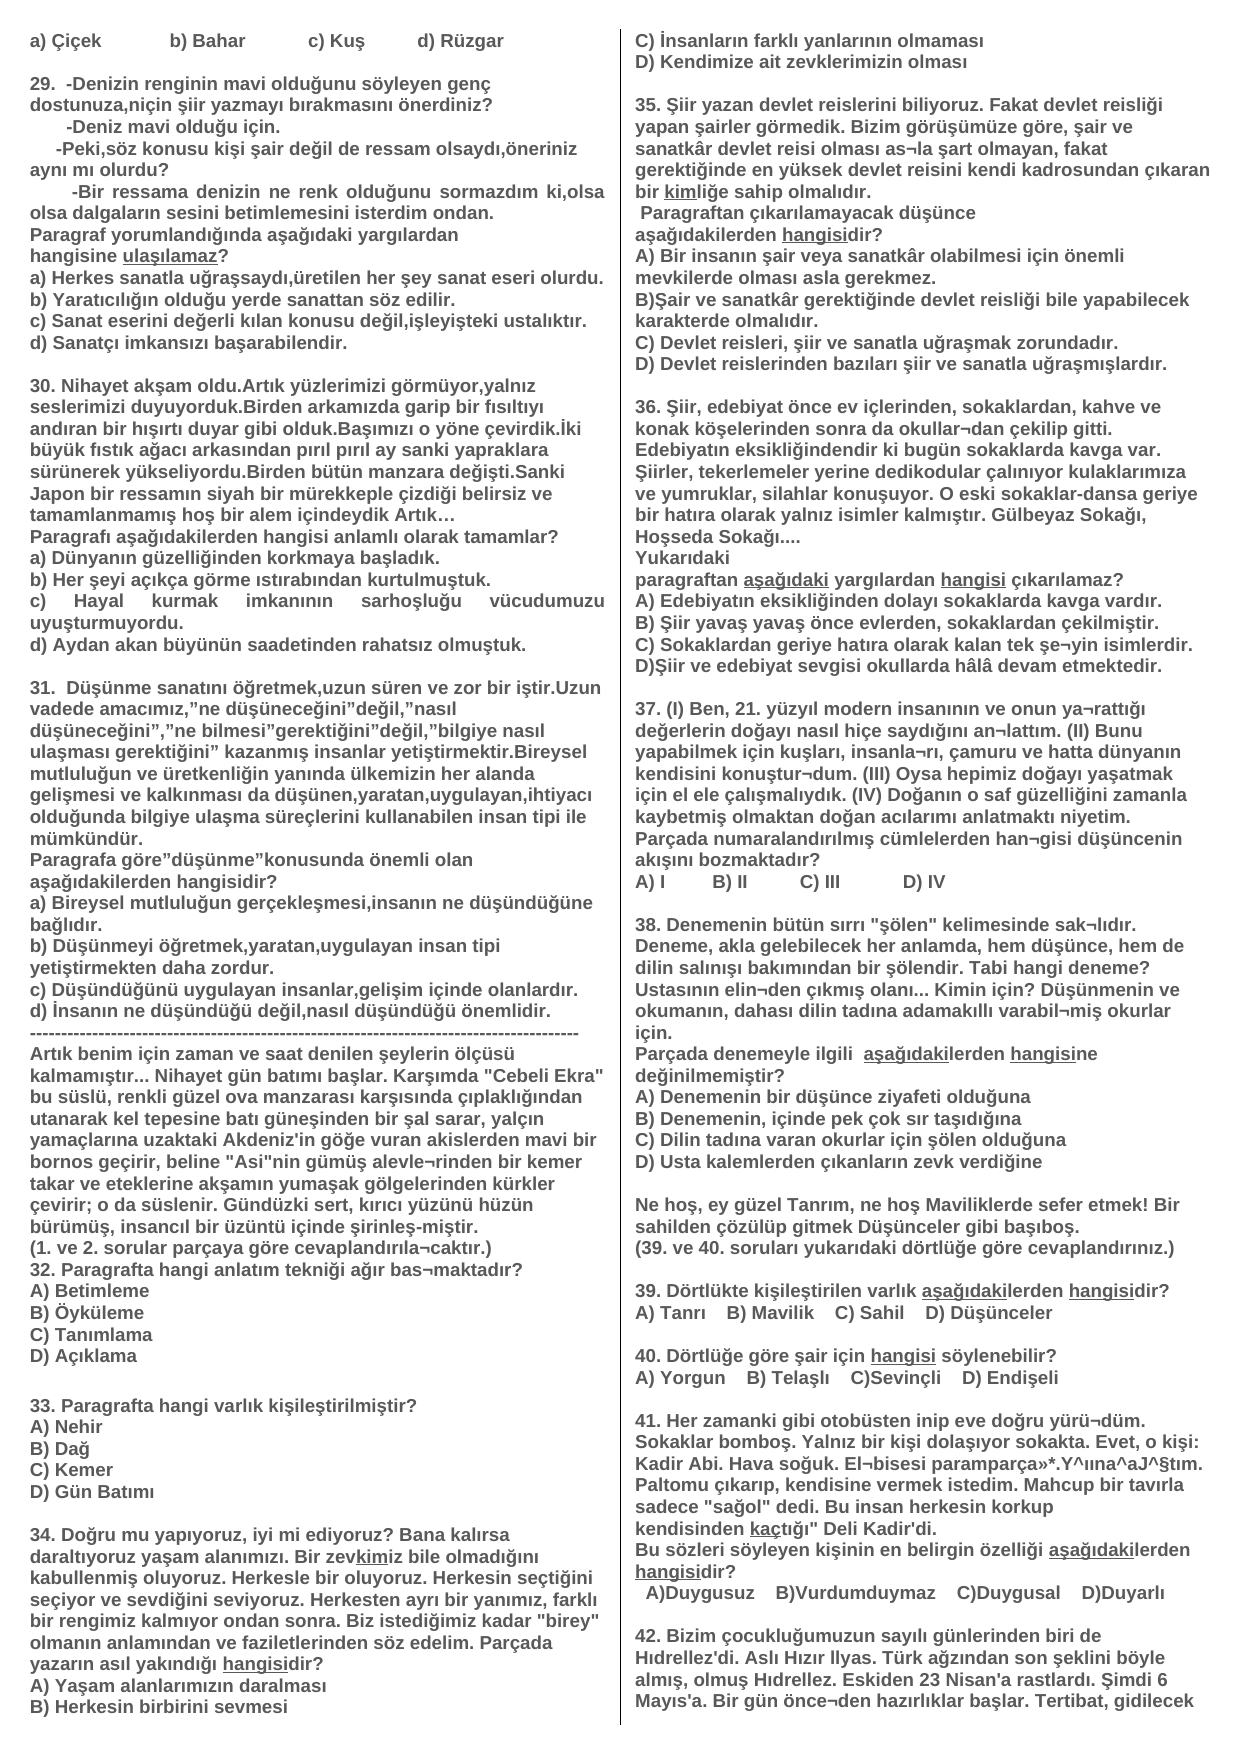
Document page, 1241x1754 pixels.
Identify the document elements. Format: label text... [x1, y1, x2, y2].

text a) Bireysel mutluluğun gerçekleşmesi,insanın ne düşündüğüne bağlıdır. [29, 892, 605, 935]
text b) Her şeyi açıkça görme ıstırabından kurtulmuştuk. [29, 569, 605, 590]
text -Peki,söz konusu kişi şair değil de ressam olsaydı,öneriniz aynı mı olurdu? [29, 137, 605, 181]
text 30. Nihayet akşam oldu.Artık yüzlerimizi görmüyor,yalnız seslerimizi duyuyorduk.Birden arkamızda garip bir fısıltıyı andıran bir hışırtı duyar gibi olduk.Başımızı o yöne çevirdik.İki büyük fıstık ağacı arkasından pırıl pırıl ay sanki yapraklara sürünerek yükseliyordu.Birden bütün manzara değişti.Sanki Japon bir ressamın siyah bir mürekkeple çizdiği belirsiz ve tamamlanmamış hoş bir alem içindeydik Artık… [29, 374, 605, 526]
text b) Düşünmeyi öğretmek,yaratan,uygulayan insan tipi yetiştirmekten daha zordur. [29, 935, 605, 978]
text a) Herkes sanatla uğraşsaydı,üretilen her şey sanat eseri olurdu. [29, 267, 605, 288]
text c) Düşündüğünü uygulayan insanlar,gelişim içinde olanlardır. [29, 978, 605, 1000]
text c) Sanat eserini değerli kılan konusu değil,işleyişteki ustalıktır. [29, 310, 605, 331]
text Paragrafı aşağıdakilerden hangisi anlamlı olarak tamamlar? [29, 526, 605, 547]
text -Deniz mavi olduğu için. [29, 116, 605, 137]
text 33. Paragrafta hangi varlık kişileştirilmiştir? A) Nehir B) Dağ C) Kemer D) Gün Batımı 34. Doğru mu yapıyoruz, iyi mi ediyoruz? Bana kalırsa daraltıyoruz yaşam alanımızı. Bir zevkimiz bile olmadığını kabullenmiş oluyoruz. Herkesle bir oluyoruz. Herkesin seçtiğini seçiyor ve sevdiğini seviyoruz. Herkesten ayrı bir yanımız, farklı bir rengimiz kalmıyor ondan sonra. Biz istediğimiz kadar "birey" olmanın anlamından ve faziletlerinden söz edelim. Parçada yazarın asıl yakındığı hangisidir? A) Yaşam alanlarımızın daralması B) Herkesin birbirini sevmesi C) İnsanların farklı yanlarının olmaması D) Kendimize ait zevklerimizin olması 35. Şiir yazan devlet reislerini biliyoruz. Fakat devlet reisliği yapan şairler görmedik. Bizim görüşümüze göre, şair ve sanatkâr devlet reisi olması as¬la şart olmayan, fakat gerektiğinde en yüksek devlet reisini kendi kadrosundan çıkaran bir kimliğe sahip olmalıdır. Paragraftan çıkarılamayacak düşünce aşağıdakilerden hangisidir? A) Bir insanın şair veya sanatkâr olabilmesi için önemli mevkilerde olması asla gerekmez. B)Şair ve sanatkâr gerektiğinde devlet reisliği bile yapabilecek karakterde olmalıdır. C) Devlet reisleri, şiir ve sanatla uğraşmak zorundadır. D) Devlet reislerinden bazıları şiir ve sanatla uğraşmışlardır. [29, 1394, 605, 1718]
text c) Hayal kurmak imkanının sarhoşluğu vücudumuzu uyuşturmuyordu. [29, 590, 605, 633]
text d) İnsanın ne düşündüğü değil,nasıl düşündüğü önemlidir. [29, 1000, 605, 1021]
text d) Aydan akan büyünün saadetinden rahatsız olmuştuk. [29, 633, 605, 655]
text 31. Düşünme sanatını öğretmek,uzun süren ve zor bir iştir.Uzun vadede amacımız,”ne düşüneceğini”değil,”nasıl düşüneceğini”,”ne bilmesi”gerektiğini”değil,”bilgiye nasıl ulaşması gerektiğini” kazanmış insanlar yetiştirmektir.Bireysel mutluluğun ve üretkenliğin yanında ülkemizin her alanda gelişmesi ve kalkınması da düşünen,yaratan,uygulayan,ihtiyacı olduğunda bilgiye ulaşma süreçlerini kullanabilen insan tipi ile mümkündür. [29, 676, 605, 849]
text Paragraf yorumlandığında aşağıdaki yargılardan hangisine ulaşılamaz? [29, 224, 605, 267]
text 29. -Denizin renginin mavi olduğunu söyleyen genç dostunuza,niçin şiir yazmayı bırakmasını önerdiniz? [29, 73, 605, 116]
text 33. Paragrafta hangi varlık kişileştirilmiştir? A) Nehir B) Dağ C) Kemer D) Gün Batımı 34. Doğru mu yapıyoruz, iyi mi ediyoruz? Bana kalırsa daraltıyoruz yaşam alanımızı. Bir zevkimiz bile olmadığını kabullenmiş oluyoruz. Herkesle bir oluyoruz. Herkesin seçtiğini seçiyor ve sevdiğini seviyoruz. Herkesten ayrı bir yanımız, farklı bir rengimiz kalmıyor ondan sonra. Biz istediğimiz kadar "birey" olmanın anlamından ve faziletlerinden söz edelim. Parçada yazarın asıl yakındığı hangisidir? A) Yaşam alanlarımızın daralması B) Herkesin birbirini sevmesi C) İnsanların farklı yanlarının olmaması D) Kendimize ait zevklerimizin olması 35. Şiir yazan devlet reislerini biliyoruz. Fakat devlet reisliği yapan şairler görmedik. Bizim görüşümüze göre, şair ve sanatkâr devlet reisi olması as¬la şart olmayan, fakat gerektiğinde en yüksek devlet reisini kendi kadrosundan çıkaran bir kimliğe sahip olmalıdır. Paragraftan çıkarılamayacak düşünce aşağıdakilerden hangisidir? A) Bir insanın şair veya sanatkâr olabilmesi için önemli mevkilerde olması asla gerekmez. B)Şair ve sanatkâr gerektiğinde devlet reisliği bile yapabilecek karakterde olmalıdır. C) Devlet reisleri, şiir ve sanatla uğraşmak zorundadır. D) Devlet reislerinden bazıları şiir ve sanatla uğraşmışlardır. [635, 29, 1211, 374]
text ---------------------------------------------------------------------------------------- [29, 1021, 605, 1043]
text a) Dünyanın güzelliğinden korkmaya başladık. [29, 547, 605, 569]
text b) Yaratıcılığın olduğu yerde sanattan söz edilir. [29, 288, 605, 310]
text -Bir ressama denizin ne renk olduğunu sormazdım ki,olsa olsa dalgaların sesini betimlemesini isterdim ondan. [29, 181, 605, 224]
text a) Çiçek b) Bahar c) Kuş d) Rüzgar [29, 29, 605, 51]
text Paragrafa göre”düşünme”konusunda önemli olan aşağıdakilerden hangisidir? [29, 849, 605, 892]
text Artık benim için zaman ve saat denilen şeylerin ölçüsü kalmamıştır... Nihayet gün batımı başlar. Karşımda "Cebeli Ekra" bu süslü, renkli güzel ova manzarası karşısında çıplaklığından utanarak kel tepesine batı güneşinden bir şal sarar, yalçın yamaçlarına uzaktaki Akdeniz'in göğe vuran akislerden mavi bir bornos geçirir, beline "Asi"nin gümüş alevle¬rinden bir kemer takar ve eteklerine akşamın yumaşak gölgelerinden kürkler çevirir; o da süslenir. Gündüzki sert, kırıcı yüzünü hüzün bürümüş, insancıl bir üzüntü içinde şirinleş-miştir. (1. ve 2. sorular parçaya göre cevaplandırıla¬caktır.) 32. Paragrafta hangi anlatım tekniği ağır bas¬maktadır? A) Betimleme B) Öyküleme C) Tanımlama D) Açıklama [29, 1043, 605, 1394]
text d) Sanatçı imkansızı başarabilendir. [29, 331, 605, 353]
